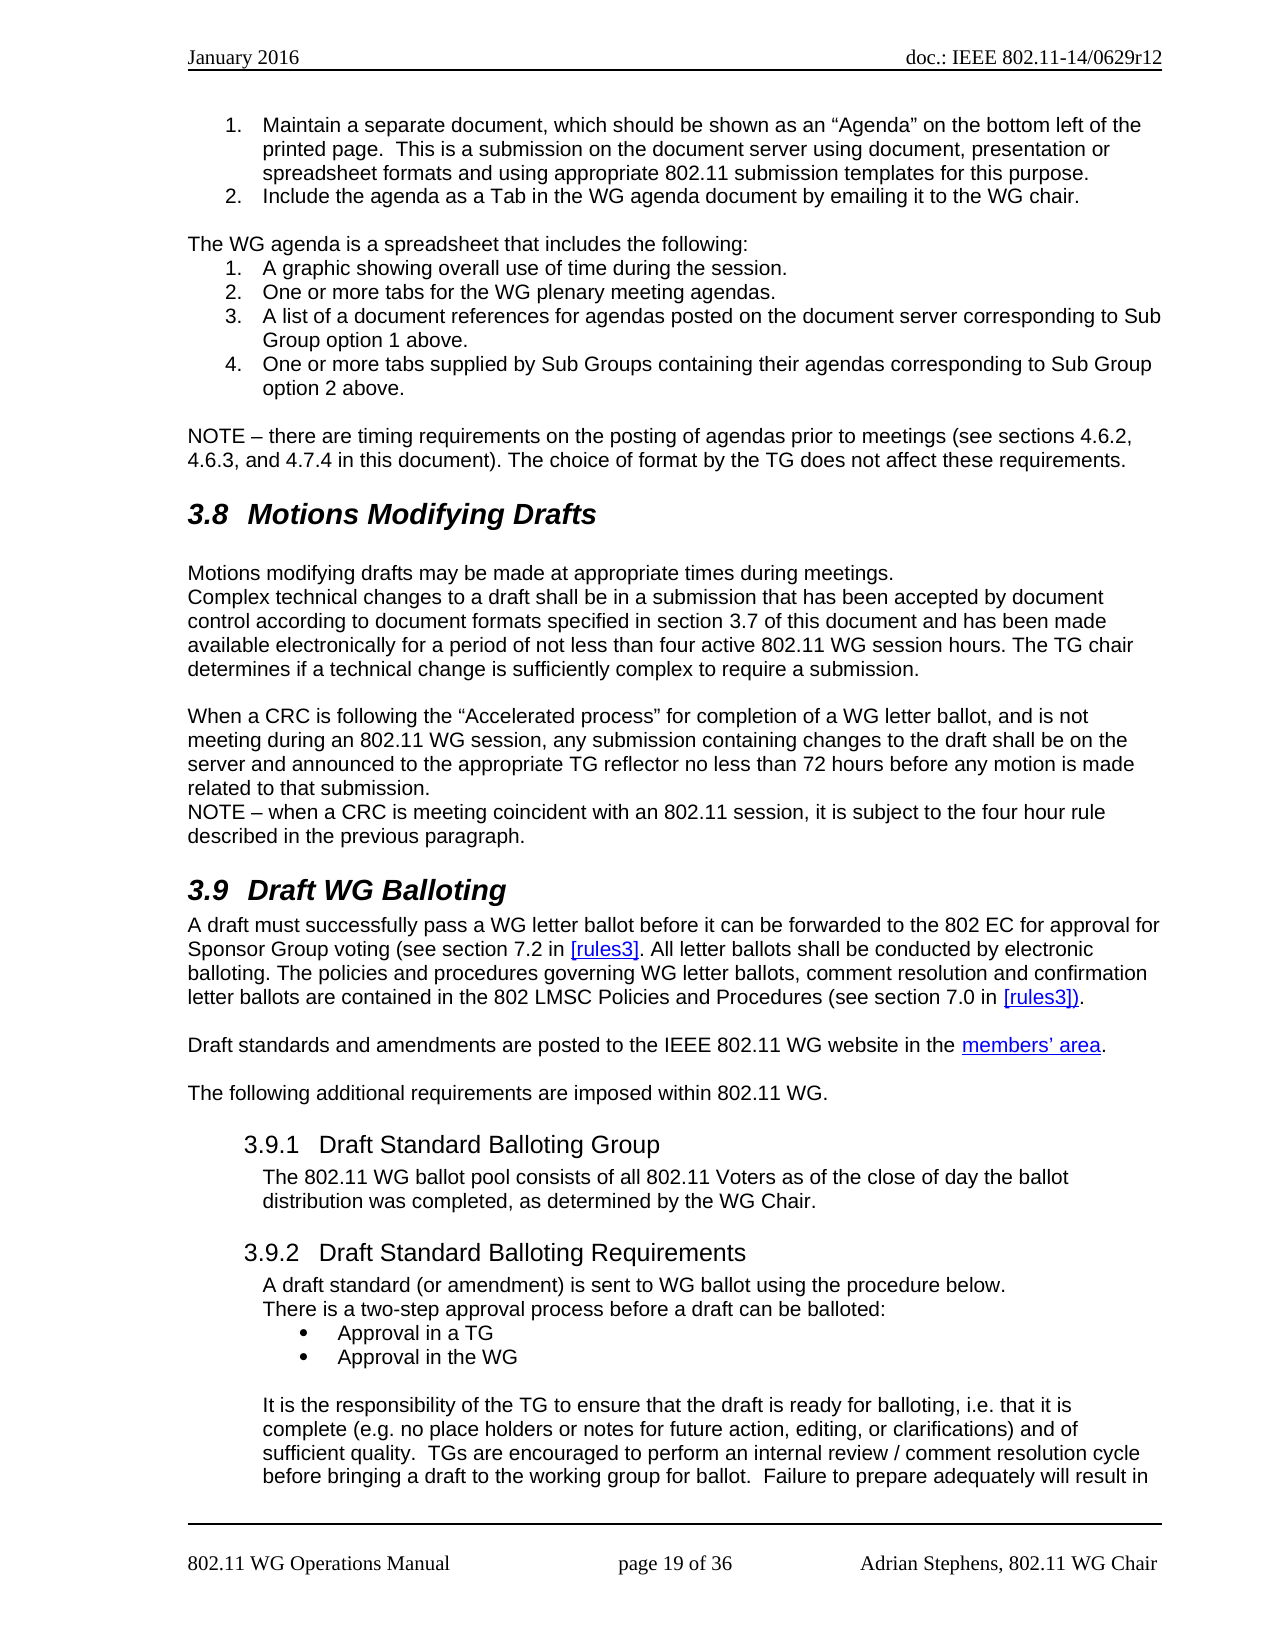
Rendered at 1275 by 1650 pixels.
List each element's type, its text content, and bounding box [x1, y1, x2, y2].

list One or more tabs supplied by Sub Groups containing their agendas corresponding to Sub Group option 2 above. [225, 352, 1162, 400]
text The WG agenda is a spreadsheet that includes the following: [187, 232, 1162, 256]
list Include the agenda as a Tab in the WG agenda document by emailing it to the WG chair. [225, 184, 1162, 208]
list A list of a document references for agendas posted on the document server corresponding to Sub Group option 1 above. [225, 304, 1162, 352]
text Complex technical changes to a draft shall be in a submission that has been accepted by document control according to document formats specified in section 3.7 of this document and has been made available electronically for a period of not less than four active 802.11 WG session hours. The TG chair determines if a technical change is sufficiently complex to require a submission. [187, 584, 1162, 680]
text Draft standards and amendments are posted to the IEEE 802.11 WG website in the members’ area. [187, 1033, 1162, 1057]
text A draft must successfully pass a WG letter ballot before it can be forwarded to the 802 EC for approval for Sponsor Group voting (see section 7.2 in [rules3]. All letter ballots shall be conducted by electronic balloting. The policies and procedures governing WG letter ballots, comment resolution and confirmation letter ballots are contained in the 802 LMSC Policies and Procedures (see section 7.0 in [rules3]). [187, 913, 1162, 1009]
text When a CRC is following the “Accelerated process” for completion of a WG letter ballot, and is not meeting during an 802.11 WG session, any submission containing changes to the draft shall be on the server and announced to the appropriate TG reflector no less than 72 hours before any motion is made related to that submission. [187, 680, 1162, 800]
subtitle Draft Standard Balloting Requirements [244, 1237, 1162, 1266]
list A graphic showing overall use of time during the session. [225, 256, 1162, 280]
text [262, 1392, 1162, 1488]
list One or more tabs for the WG plenary meeting agendas. [225, 280, 1162, 304]
text The following additional requirements are imposed within 802.11 WG. [187, 1081, 1162, 1104]
subtitle Draft WG Balloting [187, 873, 1162, 907]
text Motions modifying drafts may be made at appropriate times during meetings. [187, 561, 1162, 584]
text A draft standard (or amendment) is sent to WG ballot using the procedure below. [262, 1272, 1162, 1296]
list Approval in a TG [300, 1320, 1162, 1344]
subtitle Motions Modifying Drafts [187, 497, 1162, 530]
list Approval in the WG [300, 1344, 1162, 1368]
text The 802.11 WG ballot pool consists of all 802.11 Voters as of the close of day the ballot distribution was completed, as determined by the WG Chair. [262, 1164, 1162, 1212]
list Maintain a separate document, which should be shown as an “Agenda” on the bottom left of the printed page. This is a submission on the document server using document, presentation or spreadsheet formats and using appropriate 802.11 submission templates for this purpose. [225, 112, 1162, 184]
text NOTE – when a CRC is meeting coincident with an 802.11 session, it is subject to the four hour rule described in the previous paragraph. [187, 800, 1162, 848]
text There is a two-step approval process before a draft can be balloted: [262, 1296, 1162, 1320]
subtitle Draft Standard Balloting Group [244, 1129, 1162, 1158]
text NOTE – there are timing requirements on the posting of agendas prior to meetings (see sections 4.6.2, 4.6.3, and 4.7.4 in this document). The choice of format by the TG does not affect these requirements. [187, 424, 1162, 472]
